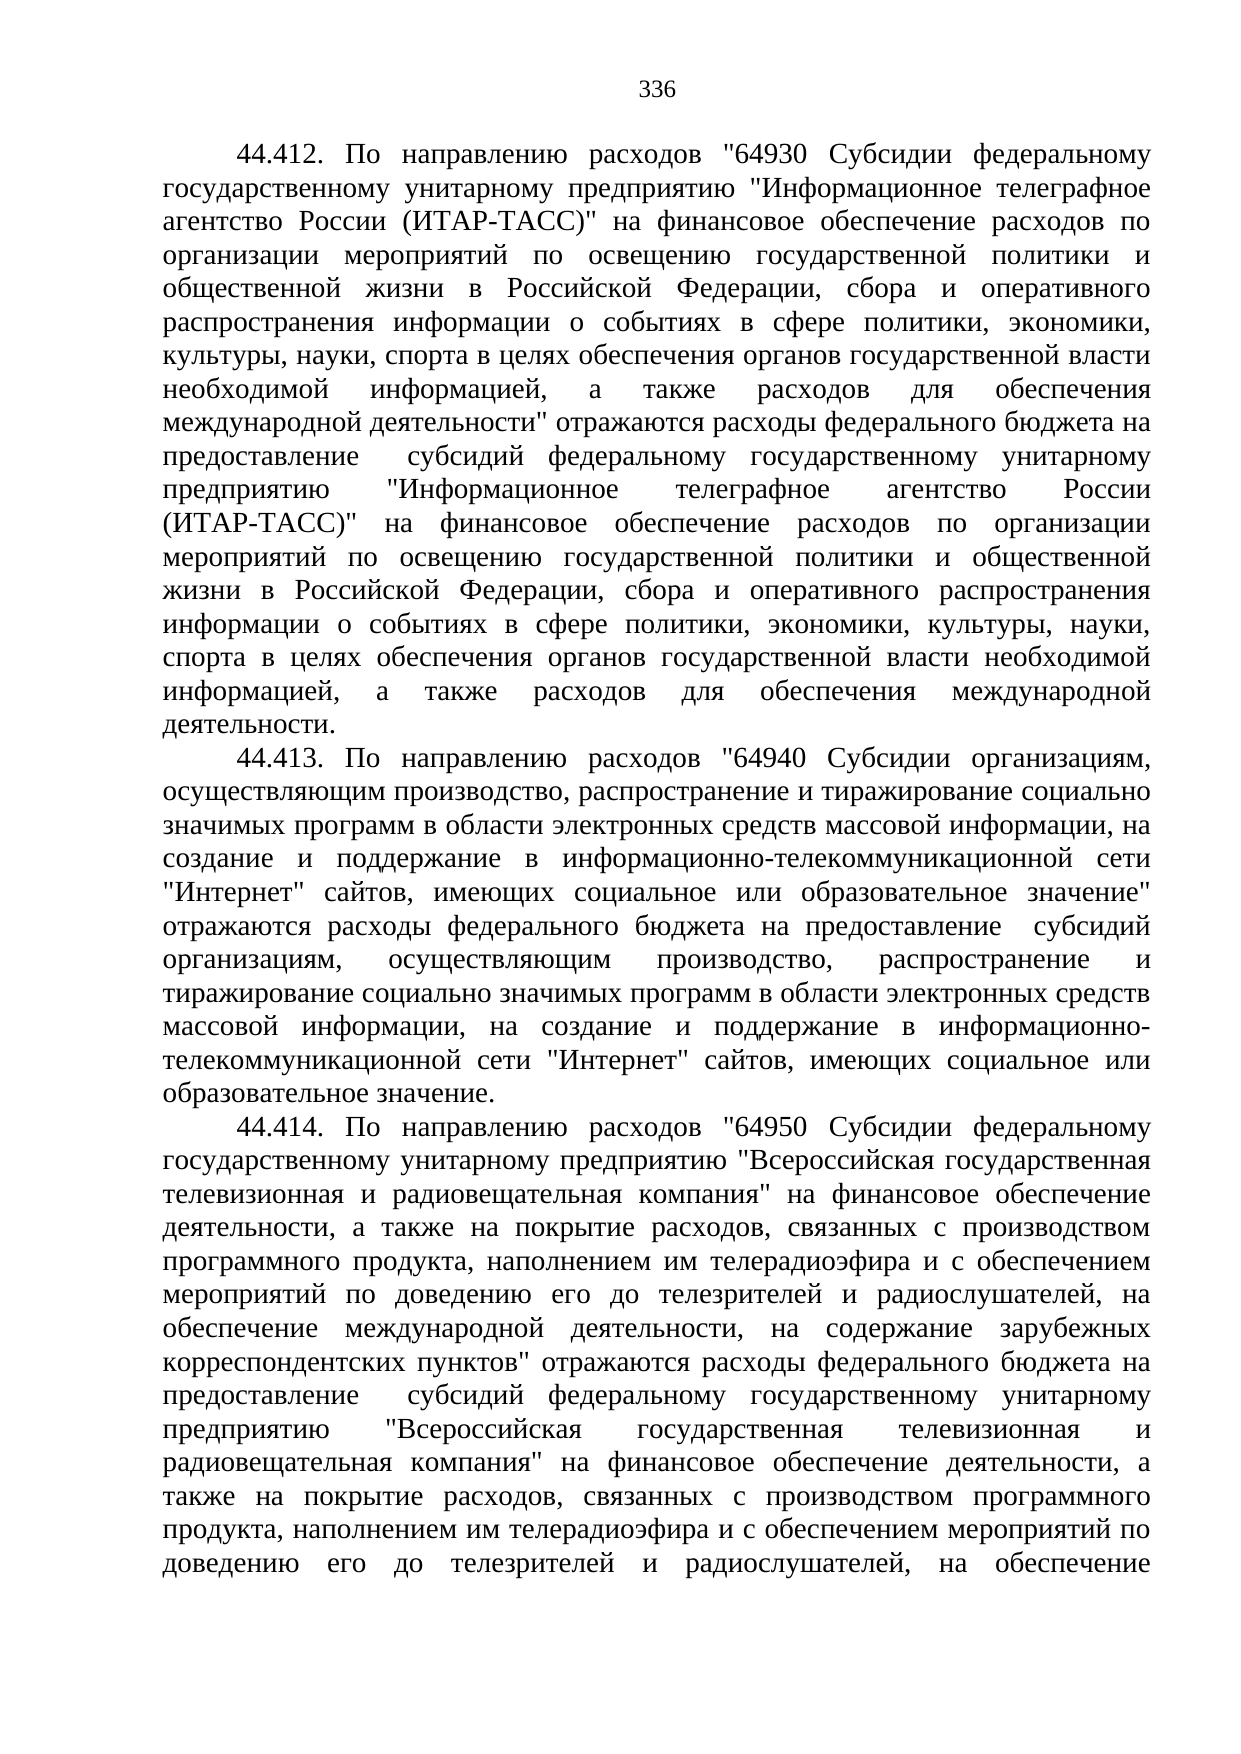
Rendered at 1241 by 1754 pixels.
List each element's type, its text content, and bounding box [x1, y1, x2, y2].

text 44.412. По направлению расходов "64930 Субсидии федеральному государственному унитарному предприятию "Информационное телеграфное агентство России (ИТАР-ТАСС)" на финансовое обеспечение расходов по организации мероприятий по освещению государственной политики и общественной жизни в Российской Федерации, сбора и оперативного распространения информации о событиях в сфере политики, экономики, культуры, науки, спорта в целях обеспечения органов государственной власти необходимой информацией, а также расходов для обеспечения международной деятельности" отражаются расходы федерального бюджета на предоставление субсидий федеральному государственному унитарному предприятию "Информационное телеграфное агентство России (ИТАР-ТАСС)" на финансовое обеспечение расходов по организации мероприятий по освещению государственной политики и общественной жизни в Российской Федерации, сбора и оперативного распространения информации о событиях в сфере политики, экономики, культуры, науки, спорта в целях обеспечения органов государственной власти необходимой информацией, а также расходов для обеспечения международной деятельности. [162, 136, 1152, 740]
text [162, 1109, 1152, 1578]
text 44.413. По направлению расходов "64940 Субсидии организациям, осуществляющим производство, распространение и тиражирование социально значимых программ в области электронных средств массовой информации, на создание и поддержание в информационно-телекоммуникационной сети "Интернет" сайтов, имеющих социальное или образовательное значение" отражаются расходы федерального бюджета на предоставление субсидий организациям, осуществляющим производство, распространение и тиражирование социально значимых программ в области электронных средств массовой информации, на создание и поддержание в информационно-телекоммуникационной сети "Интернет" сайтов, имеющих социальное или образовательное значение. [162, 740, 1152, 1109]
